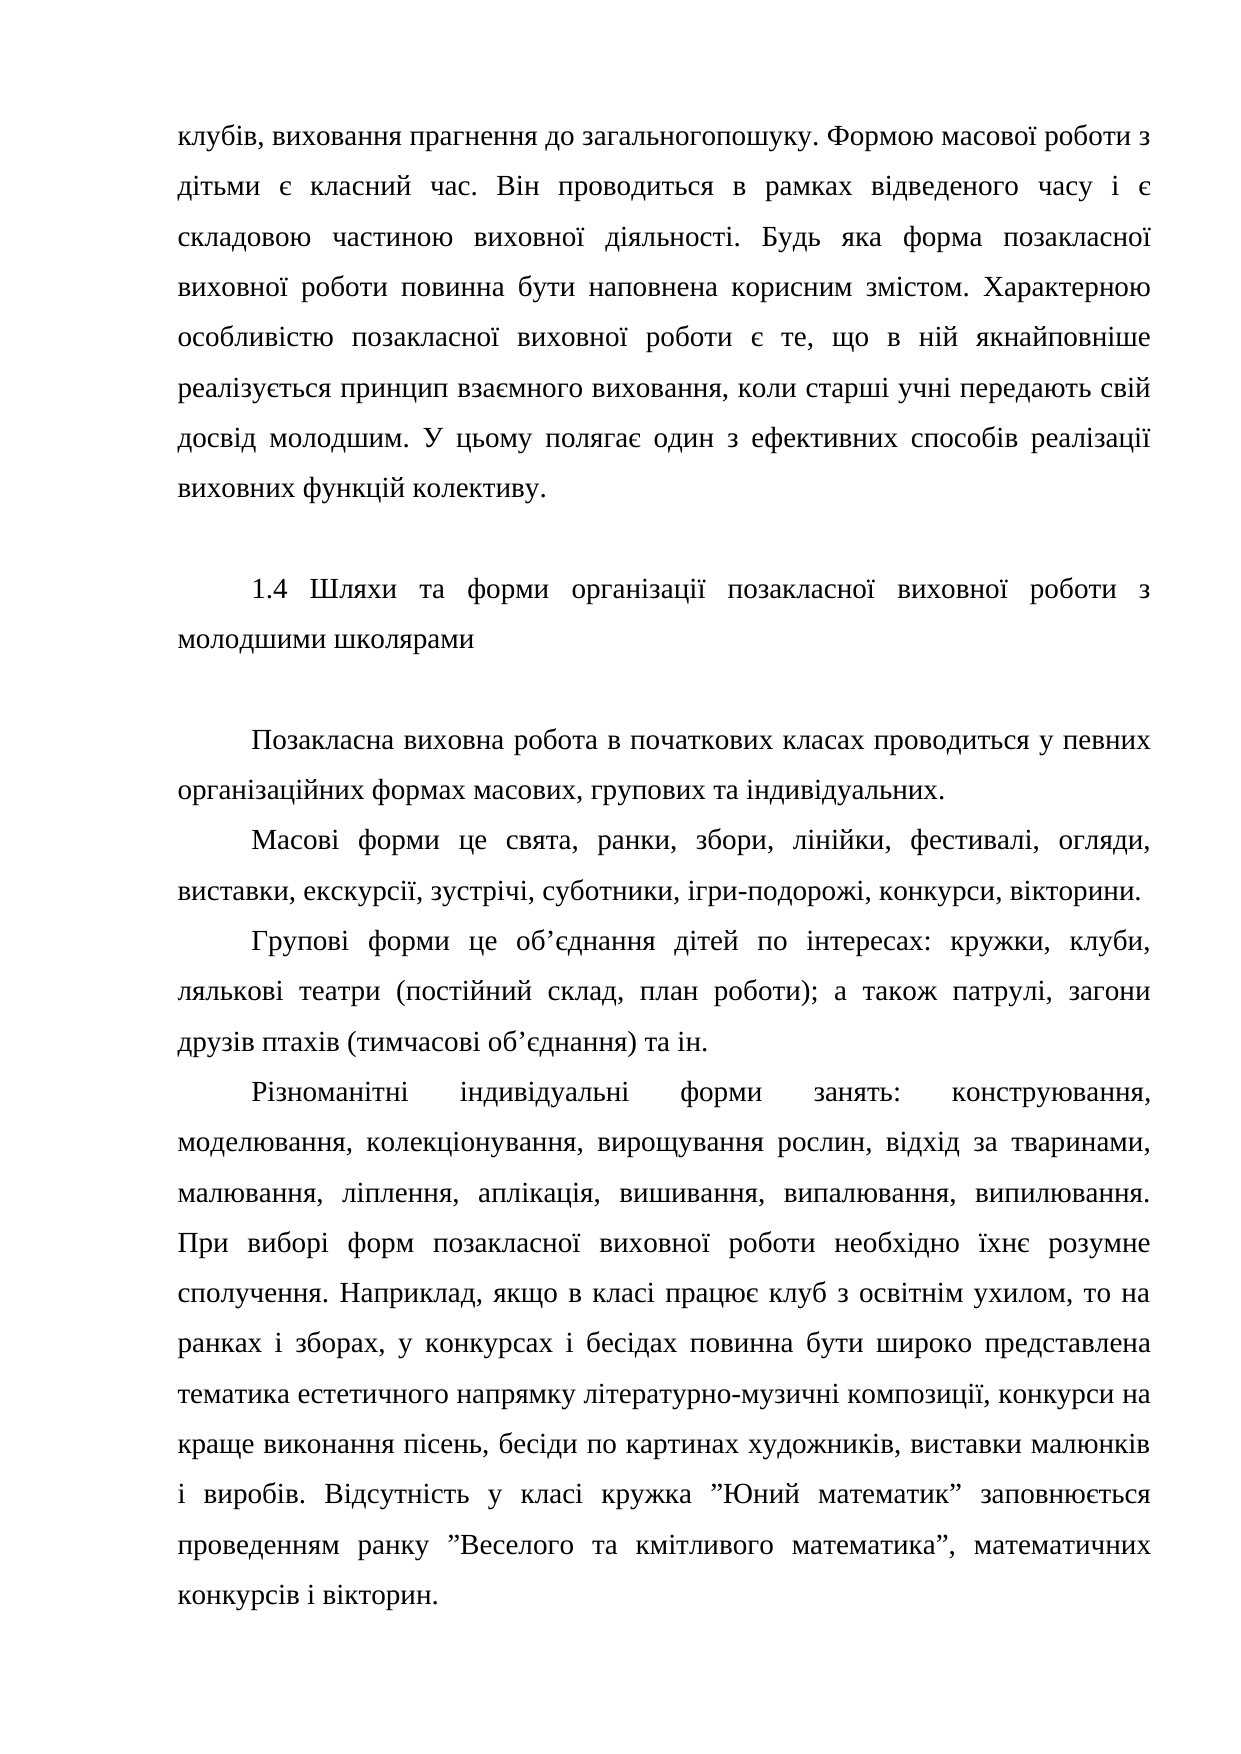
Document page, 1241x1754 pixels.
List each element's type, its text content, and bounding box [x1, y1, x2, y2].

text 1.4 Шляхи та форми організації позакласної виховної роботи з молодшими школярами [177, 571, 1152, 655]
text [177, 118, 1152, 504]
text Позакласна виховна робота в початкових класах проводиться у певних організаційних формах масових, групових та індивідуальних. [177, 722, 1152, 806]
text Групові форми це об’єднання дітей по інтересах: кружки, клуби, лялькові театри (постійний склад, план роботи); а також патрулі, загони друзів птахів (тимчасові об’єднання) та ін. [177, 923, 1152, 1057]
text Масові форми це свята, ранки, збори, лінійки, фестивалі, огляди, виставки, екскурсії, зустрічі, суботники, ігри-подорожі, конкурси, вікторини. [177, 822, 1152, 906]
text Різноманітні індивідуальні форми занять: конструювання, моделювання, колекціонування, вирощування рослин, відхід за тваринами, малювання, ліплення, аплікація, вишивання, випалювання, випилювання. При виборі форм позакласної виховної роботи необхідно їхнє розумне сполучення. Наприклад, якщо в класі працює клуб з освітнім ухилом, то на ранках і зборах, у конкурсах і бесідах повинна бути широко представлена тематика естетичного напрямку літературно-музичні композиції, конкурси на краще виконання пісень, бесіди по картинах художників, виставки малюнків і виробів. Відсутність у класі кружка ”Юний математик” заповнюється проведенням ранку ”Веселого та кмітливого математика”, математичних конкурсів і вікторин. [177, 1074, 1152, 1611]
